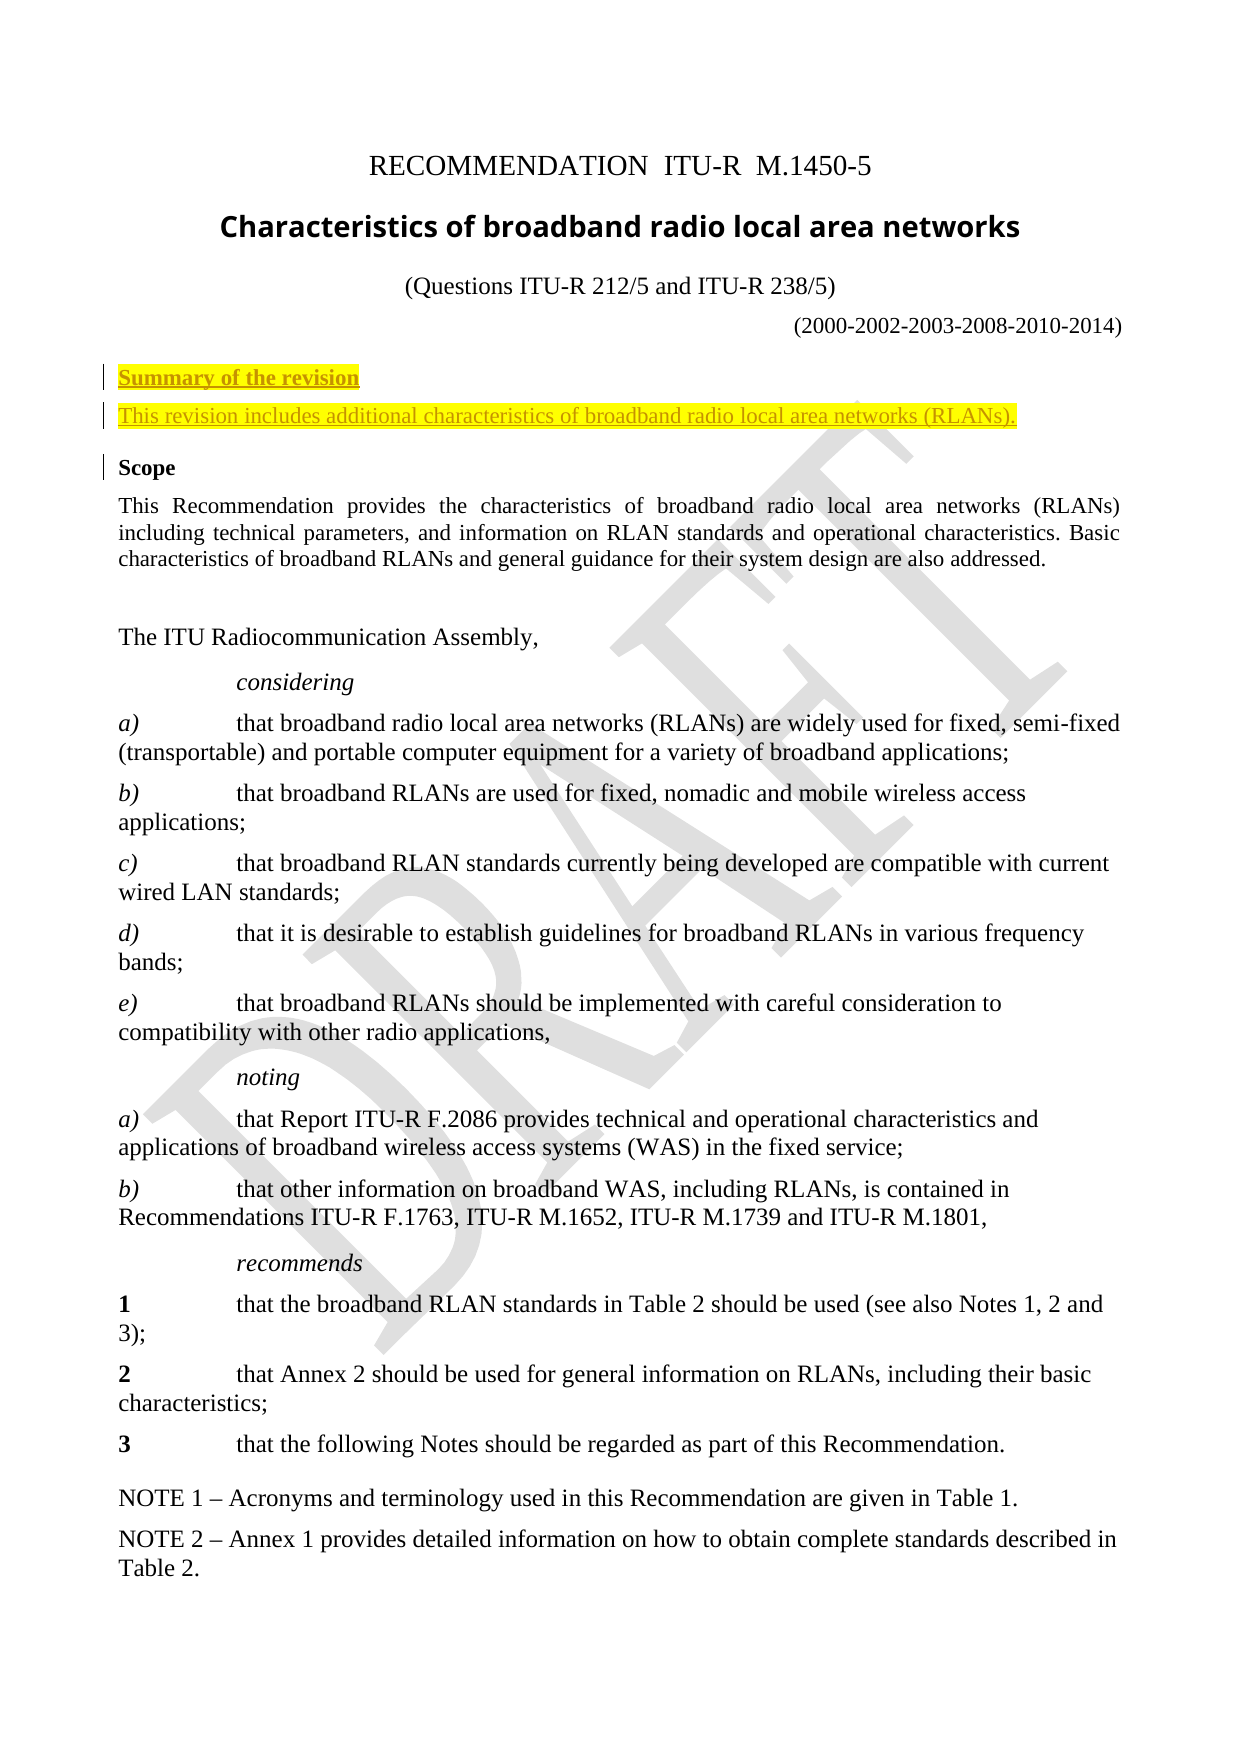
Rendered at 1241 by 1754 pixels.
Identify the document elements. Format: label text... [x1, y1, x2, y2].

text b) that broadband RLANs are used for fixed, nomadic and mobile wireless access applications; [118, 778, 1122, 836]
subtitle Scope [118, 454, 1122, 480]
text 2 that Annex 2 should be used for general information on RLANs, including their basic characteristics; [118, 1359, 1122, 1417]
text noting [236, 1062, 1122, 1091]
text e) that broadband RLANs should be implemented with careful consideration to compatibility with other radio applications, [118, 988, 1122, 1046]
title The ITU Radiocommunication Assembly, [118, 622, 1122, 650]
text a) that Report ITU-R F.2086 provides technical and operational characteristics and applications of broadband wireless access systems (WAS) in the fixed service; [118, 1104, 1122, 1161]
text (2000-2002-2003-2008-2010-2014) [118, 312, 1122, 338]
text 3 that the following Notes should be regarded as part of this Recommendation. [118, 1429, 1122, 1458]
text considering [236, 667, 1122, 696]
text c) that broadband RLAN standards currently being developed are compatible with current wired LAN standards; [118, 848, 1122, 906]
text This Recommendation provides the characteristics of broadband radio local area networks (RLANs) including technical parameters, and information on RLAN standards and operational characteristics. Basic characteristics of broadband RLANs and general guidance for their system design are also addressed. [118, 493, 1122, 572]
title Characteristics of broadband radio local area networks [118, 206, 1122, 246]
text d) that it is desirable to establish guidelines for broadband RLANs in various frequency bands; [118, 918, 1122, 976]
text 1 that the broadband RLAN standards in Table 2 should be used (see also Notes 1, 2 and 3); [118, 1289, 1122, 1347]
text a) that broadband radio local area networks (RLANs) are widely used for fixed, semi-fixed (transportable) and portable computer equipment for a variety of broadband applications; [118, 708, 1122, 766]
text b) that other information on broadband WAS, including RLANs, is contained in Recommendations ITU-R F.1763, ITU-R M.1652, ITU-R M.1739 and ITU-R M.1801, [118, 1174, 1122, 1231]
text NOTE 1 – Acronyms and terminology used in this Recommendation are given in Table 1. [118, 1483, 1122, 1512]
text RECOMMENDATION ITU-R M.1450-5 [118, 148, 1122, 181]
text NOTE 2 – Annex 1 provides detailed information on how to obtain complete standards described in Table 2. [118, 1524, 1122, 1582]
text recommends [236, 1248, 1122, 1277]
text (Questions ITU-R 212/5 and ITU-R 238/5) [118, 271, 1122, 300]
